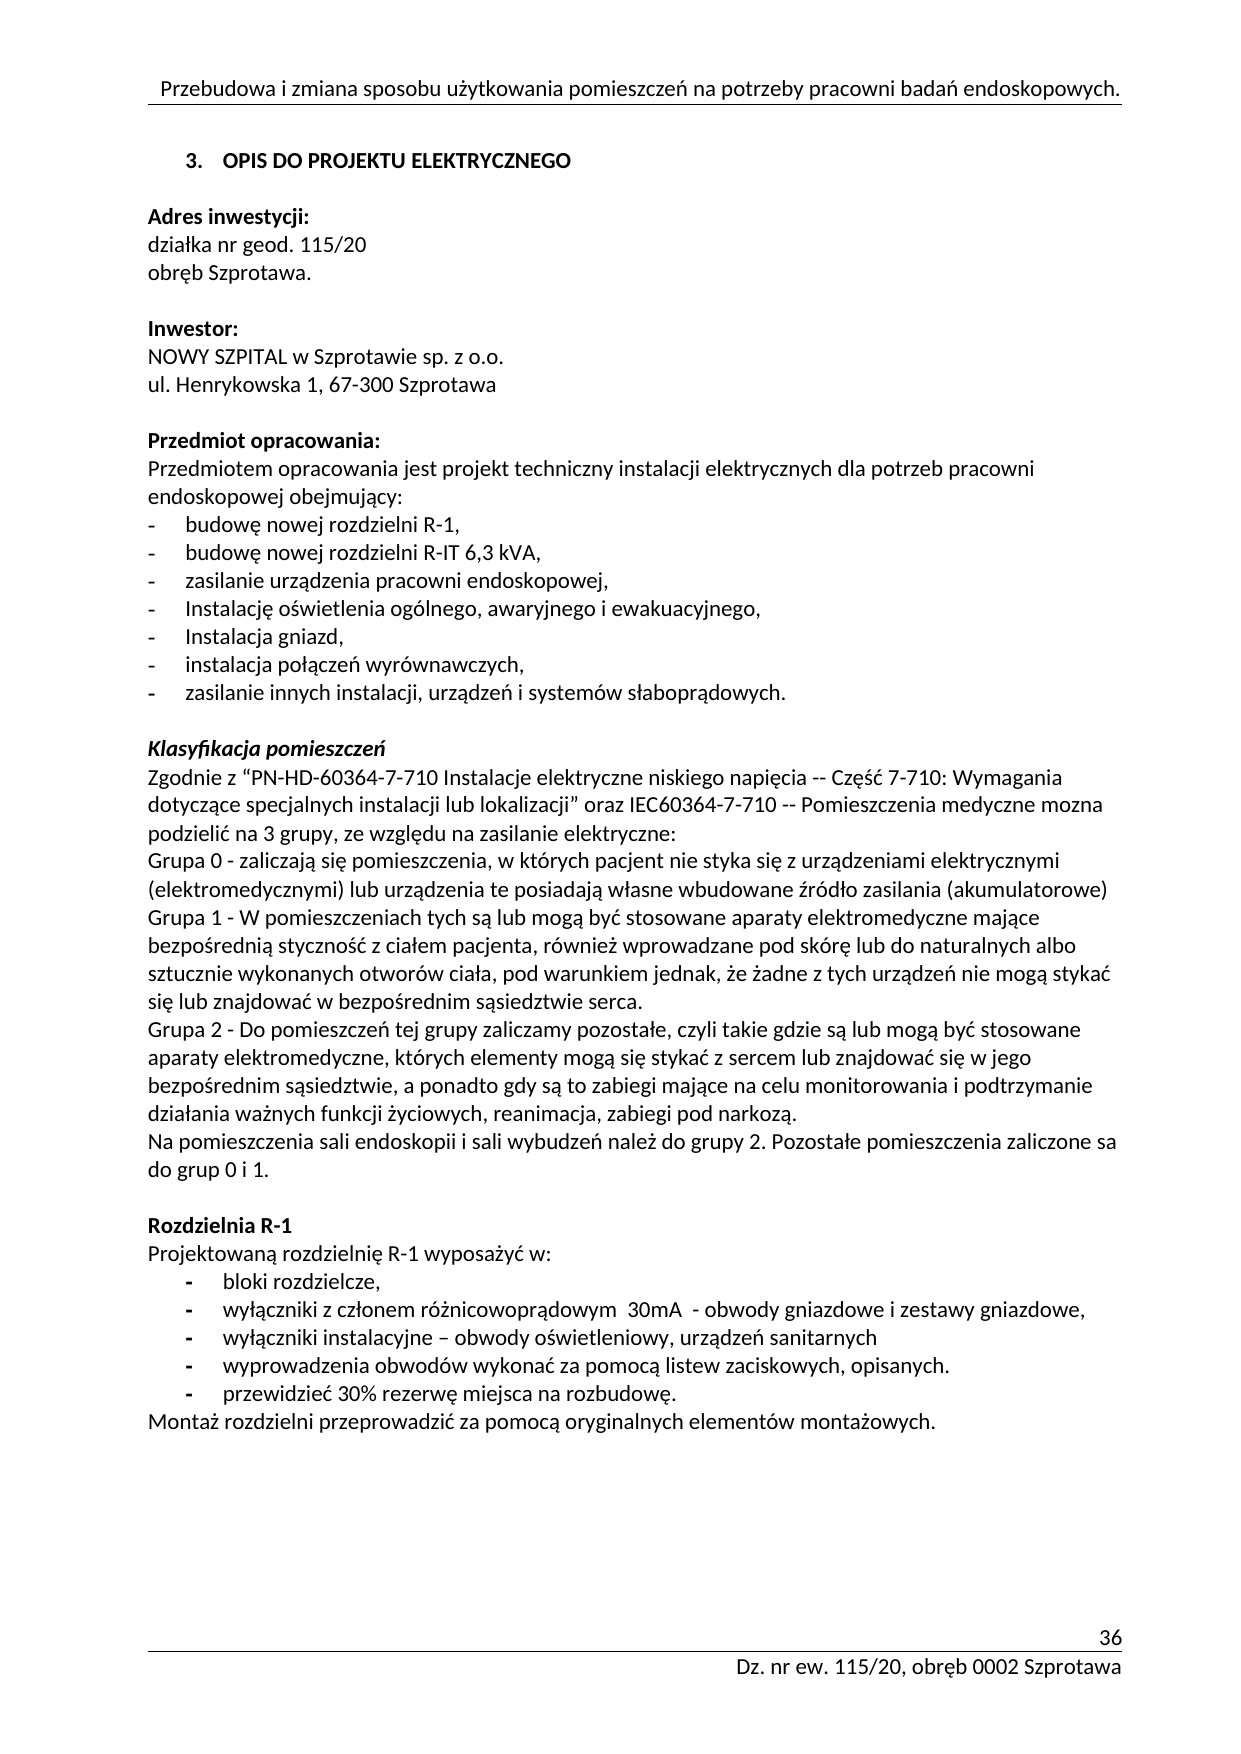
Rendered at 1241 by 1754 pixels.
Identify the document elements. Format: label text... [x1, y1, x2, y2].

list bloki rozdzielcze, [185, 1267, 1122, 1295]
list zasilanie innych instalacji, urządzeń i systemów słaboprądowych. [148, 678, 1122, 707]
list Klasyfikacja pomieszczeń [148, 734, 1122, 763]
list wyłączniki instalacyjne – obwody oświetleniowy, urządzeń sanitarnych [185, 1323, 1122, 1351]
text ul. Henrykowska 1, 67-300 Szprotawa [148, 370, 1122, 398]
list budowę nowej rozdzielni R-1, [148, 510, 1122, 538]
text Projektowaną rozdzielnię R-1 wyposażyć w: [148, 1239, 1122, 1267]
text obręb Szprotawa. [148, 258, 1122, 286]
list Inwestor: [148, 314, 1122, 342]
list instalacja połączeń wyrównawczych, [148, 651, 1122, 678]
text Na pomieszczenia sali endoskopii i sali wybudzeń należ do grupy 2. Pozostałe pomieszczenia zaliczone sa do grup 0 i 1. [148, 1127, 1122, 1183]
text Rozdzielnia R-1 [148, 1211, 1122, 1239]
text Montaż rozdzielni przeprowadzić za pomocą oryginalnych elementów montażowych. [148, 1407, 1122, 1435]
text Grupa 0 - zaliczają się pomieszczenia, w których pacjent nie styka się z urządzeniami elektrycznymi (elektromedycznymi) lub urządzenia te posiadają własne wbudowane źródło zasilania (akumulatorowe) [148, 847, 1122, 903]
list budowę nowej rozdzielni R-IT 6,3 kVA, [148, 538, 1122, 566]
text Przedmiotem opracowania jest projekt techniczny instalacji elektrycznych dla potrzeb pracowni endoskopowej obejmujący: [148, 454, 1122, 510]
text Grupa 1 - W pomieszczeniach tych są lub mogą być stosowane aparaty elektromedyczne mające bezpośrednią styczność z ciałem pacjenta, również wprowadzane pod skórę lub do naturalnych albo sztucznie wykonanych otworów ciała, pod warunkiem jednak, że żadne z tych urządzeń nie mogą stykać się lub znajdować w bezpośrednim sąsiedztwie serca. [148, 903, 1122, 1015]
text działka nr geod. 115/20 [148, 230, 1122, 258]
text Zgodnie z “PN-HD-60364-7-710 Instalacje elektryczne niskiego napięcia -- Część 7-710: Wymagania dotyczące specjalnych instalacji lub lokalizacji” oraz IEC60364-7-710 -- Pomieszczenia medyczne mozna podzielić na 3 grupy, ze względu na zasilanie elektryczne: [148, 763, 1122, 847]
text Przedmiot opracowania: [148, 426, 1122, 454]
text Grupa 2 - Do pomieszczeń tej grupy zaliczamy pozostałe, czyli takie gdzie są lub mogą być stosowane aparaty elektromedyczne, których elementy mogą się stykać z sercem lub znajdować się w jego bezpośrednim sąsiedztwie, a ponadto gdy są to zabiegi mające na celu monitorowania i podtrzymanie działania ważnych funkcji życiowych, reanimacja, zabiegi pod narkozą. [148, 1015, 1122, 1127]
list zasilanie urządzenia pracowni endoskopowej, [148, 566, 1122, 594]
list Instalacja gniazd, [148, 622, 1122, 651]
list wyprowadzenia obwodów wykonać za pomocą listew zaciskowych, opisanych. [185, 1351, 1122, 1379]
text NOWY SZPITAL w Szprotawie sp. z o.o. [148, 342, 1122, 370]
list OPIS DO PROJEKTU ELEKTRYCZNEGO [185, 146, 1122, 174]
list przewidzieć 30% rezerwę miejsca na rozbudowę. [185, 1379, 1122, 1407]
list Adres inwestycji: [148, 202, 1122, 230]
list Instalację oświetlenia ogólnego, awaryjnego i ewakuacyjnego, [148, 594, 1122, 622]
list wyłączniki z członem różnicowoprądowym 30mA - obwody gniazdowe i zestawy gniazdowe, [185, 1295, 1122, 1323]
